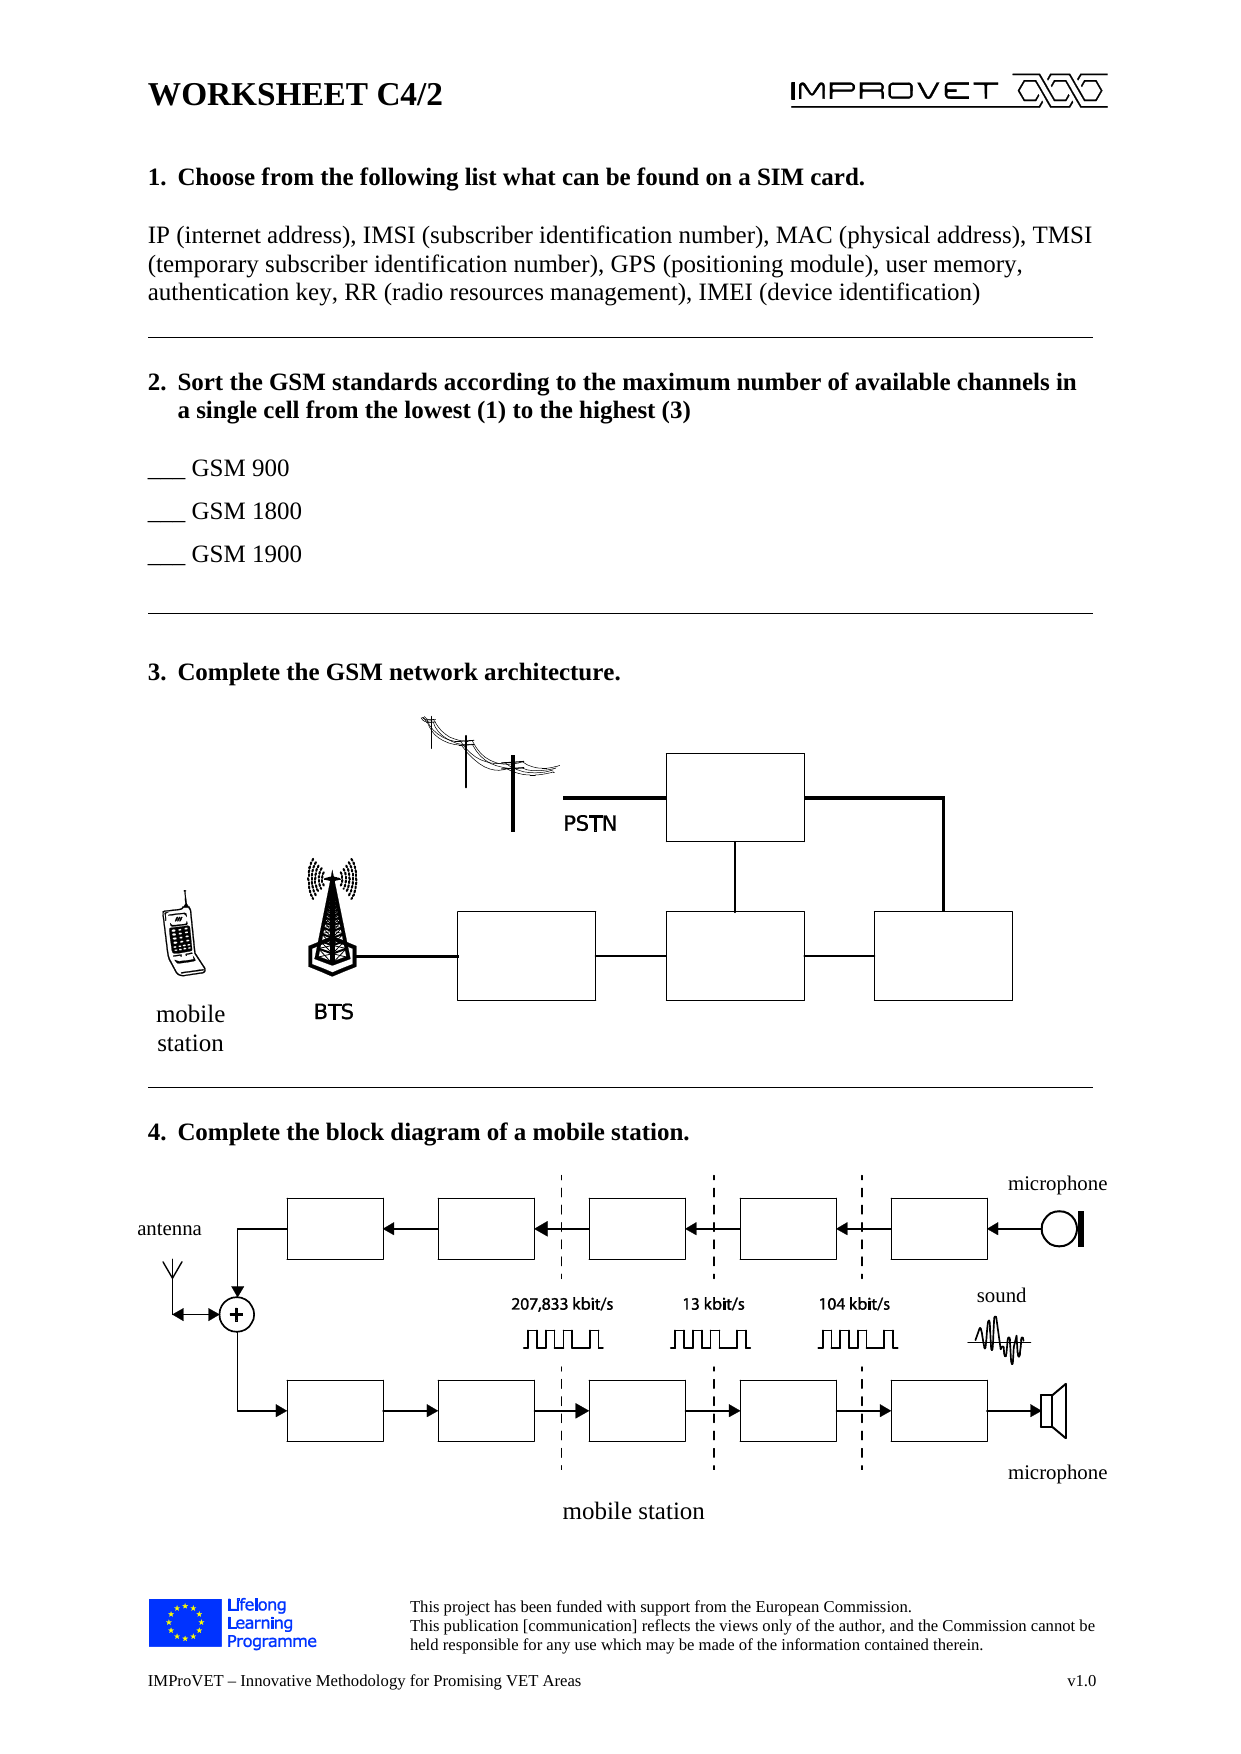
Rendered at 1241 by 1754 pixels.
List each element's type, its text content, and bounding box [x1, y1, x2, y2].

text ___ GSM 900 [148, 453, 1093, 482]
text Choose from the following list what can be found on a SIM card. [148, 162, 1093, 191]
text ___ GSM 1800 [148, 496, 1093, 525]
text ___ GSM 1900 [148, 539, 1093, 568]
text IP (internet address), IMSI (subscriber identification number), MAC (physical address), TMSI (temporary subscriber identification number), GPS (positioning module), user memory, authentication key, RR (radio resources management), IMEI (device identification) [148, 220, 1093, 306]
text Complete the GSM network architecture. [148, 657, 1093, 686]
text Sort the GSM standards according to the maximum number of available channels in a single cell from the lowest (1) to the highest (3) [148, 367, 1093, 424]
text Complete the block diagram of a mobile station. [148, 1117, 1093, 1146]
